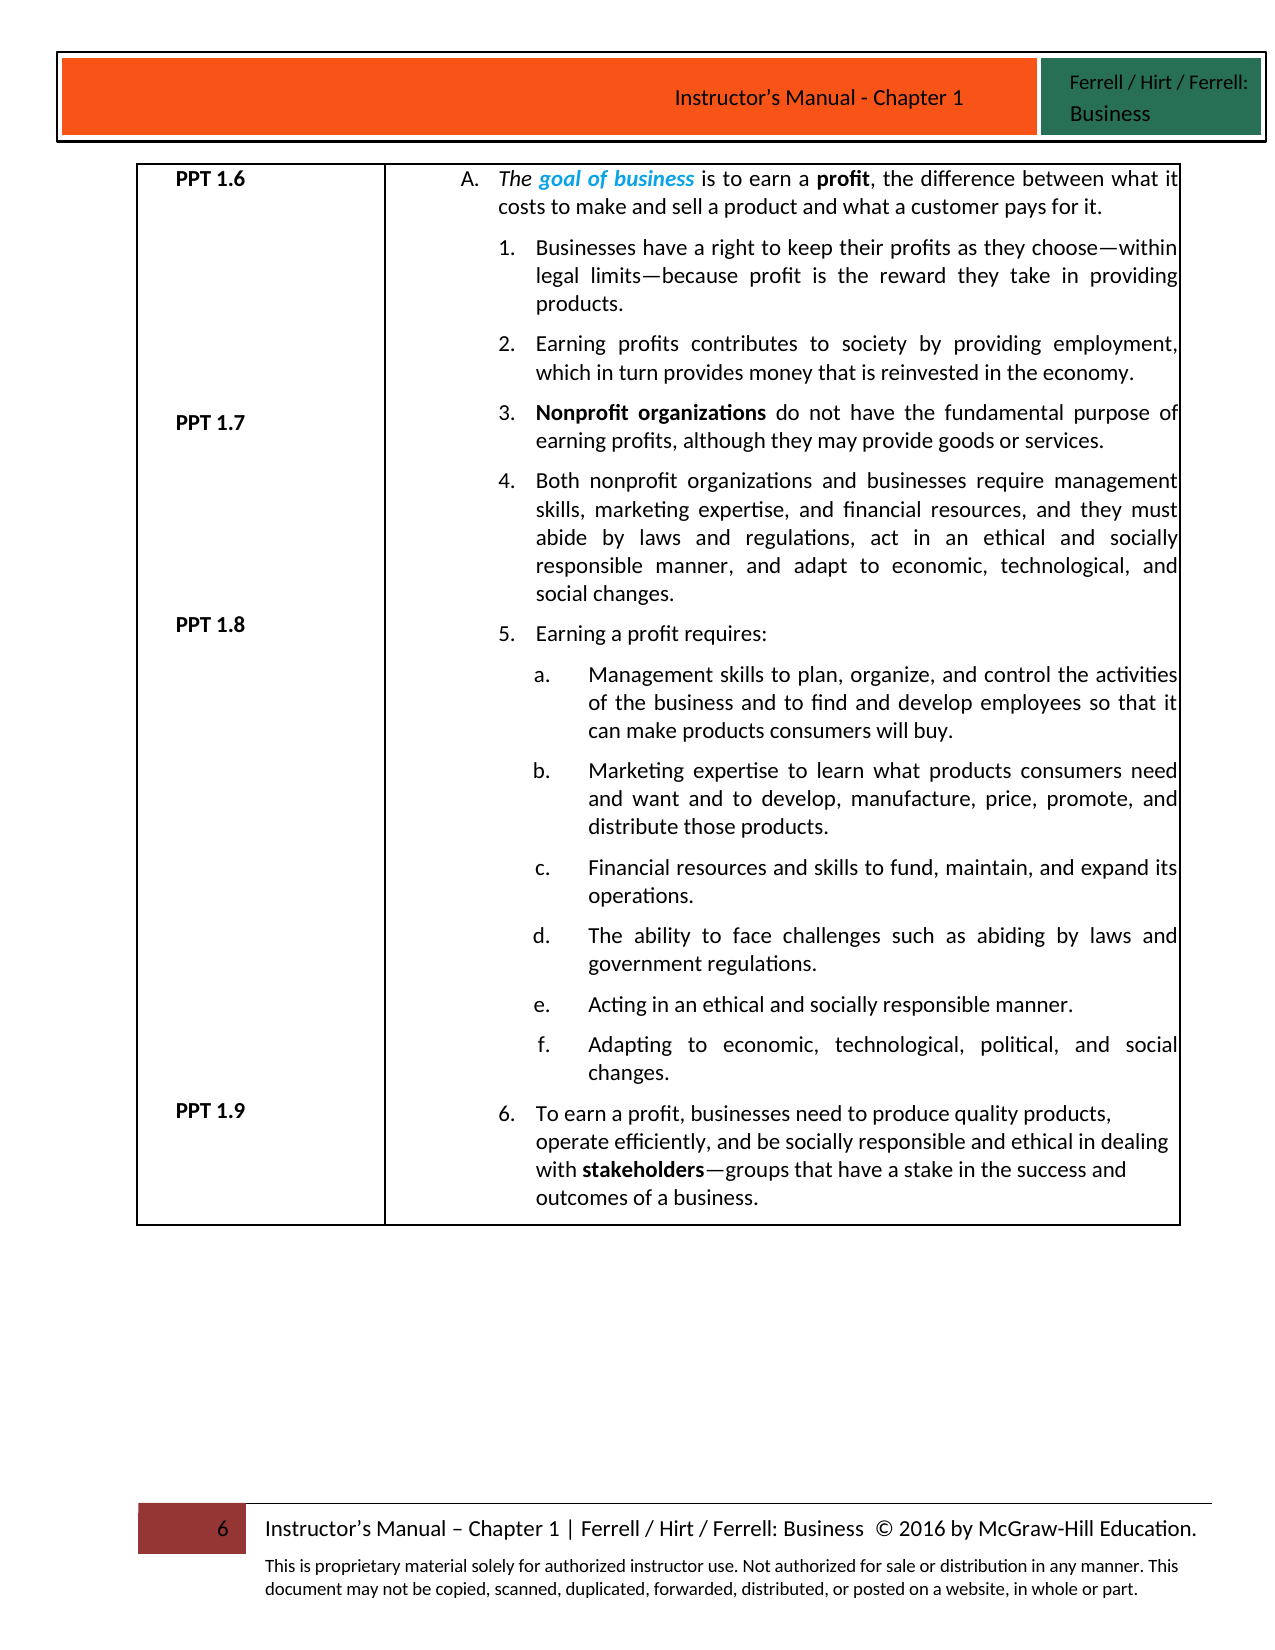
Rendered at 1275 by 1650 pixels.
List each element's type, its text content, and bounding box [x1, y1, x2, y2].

table_header The goal of business is to earn a profit, the difference between what it costs to make and sell a product and what a customer pays for it. Businesses have a right to keep their profits as they choose—within legal limits—because profit is the reward they take in providing products. Earning profits contributes to society by providing employment, which in turn provides money that is reinvested in the economy. Nonprofit organizations do not have the fundamental purpose of earning profits, although they may provide goods or services. Both nonprofit organizations and businesses require management skills, marketing expertise, and financial resources, and they must abide by laws and regulations, act in an ethical and socially responsible manner, and adapt to economic, technological, and social changes. Earning a profit requires: Management skills to plan, organize, and control the activities of the business and to find and develop employees so that it can make products consumers will buy. Marketing expertise to learn what products consumers need and want and to develop, manufacture, price, promote, and distribute those products. Financial resources and skills to fund, maintain, and expand its operations. The ability to face challenges such as abiding by laws and government regulations. Acting in an ethical and socially responsible manner. Adapting to economic, technological, political, and social changes. To earn a profit, businesses need to produce quality products, operate efficiently, and be socially responsible and ethical in dealing with stakeholders—groups that have a stake in the success and outcomes of a business. [386, 165, 1179, 1224]
picture [1041, 65, 1261, 127]
table_header PPT 1.6 PPT 1.7 PPT 1.8 PPT 1.9 [138, 165, 384, 1224]
picture [61, 65, 1037, 127]
